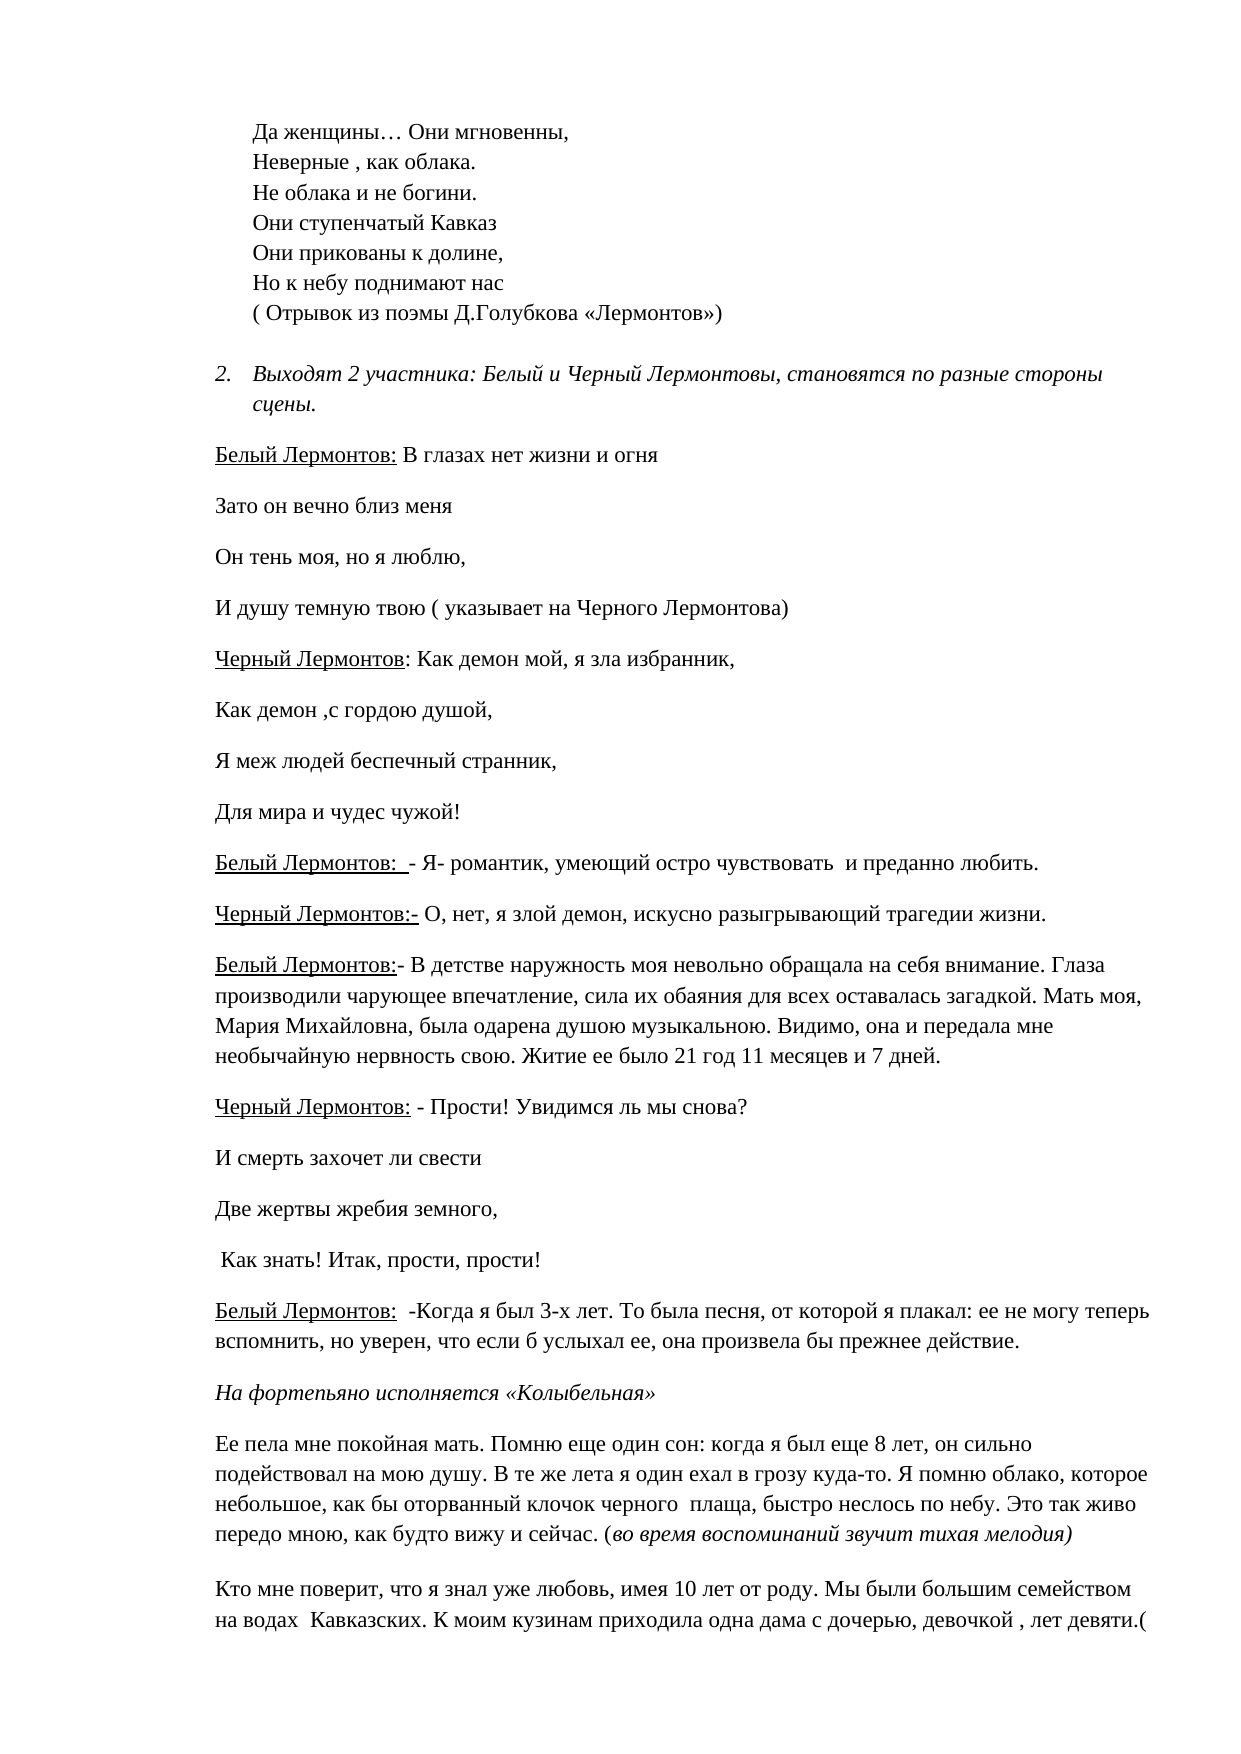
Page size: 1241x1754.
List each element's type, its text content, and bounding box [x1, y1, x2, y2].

text Черный Лермонтов:- О, нет, я злой демон, искусно разыгрывающий трагедии жизни. [215, 900, 1152, 927]
list Да женщины… Они мгновенны, [252, 118, 1152, 144]
text И смерть захочет ли свести [215, 1144, 1152, 1171]
text Я меж людей беспечный странник, [215, 747, 1152, 774]
text Белый Лермонтов: -Когда я был 3-х лет. То была песня, от которой я плакал: ее не могу теперь вспомнить, но уверен, что если б услыхал ее, она произвела бы прежнее действие. [215, 1297, 1152, 1354]
text Как демон ,с гордою душой, [215, 696, 1152, 723]
list Неверные , как облака. [252, 148, 1152, 175]
text Черный Лермонтов: - Прости! Увидимся ль мы снова? [215, 1093, 1152, 1119]
list ( Отрывок из поэмы Д.Голубкова «Лермонтов») [252, 299, 1152, 326]
list Они ступенчатый Кавказ [252, 209, 1152, 235]
text И душу темную твою ( указывает на Черного Лермонтова) [215, 594, 1152, 621]
text Две жертвы жребия земного, [215, 1195, 1152, 1222]
text Черный Лермонтов: Как демон мой, я зла избранник, [215, 645, 1152, 672]
text Белый Лермонтов: - Я- романтик, умеющий остро чувствовать и преданно любить. [215, 849, 1152, 876]
list Но к небу поднимают нас [252, 269, 1152, 296]
text Белый Лермонтов:- В детстве наружность моя невольно обращала на себя внимание. Глаза производили чарующее впечатление, сила их обаяния для всех оставалась загадкой. Мать моя, Мария Михайловна, была одарена душою музыкальною. Видимо, она и передала мне необычайную нервность свою. Житие ее было 21 год 11 месяцев и 7 дней. [215, 951, 1152, 1068]
list Они прикованы к долине, [252, 239, 1152, 265]
text Как знать! Итак, прости, прости! [215, 1246, 1152, 1273]
text Зато он вечно близ меня [215, 492, 1152, 518]
text Для мира и чудес чужой! [215, 798, 1152, 825]
text Он тень моя, но я люблю, [215, 543, 1152, 569]
list Не облака и не богини. [252, 178, 1152, 205]
text Белый Лермонтов: В глазах нет жизни и огня [215, 441, 1152, 467]
list Выходят 2 участника: Белый и Черный Лермонтовы, становятся по разные стороны сцены. [215, 360, 1152, 416]
text Ее пела мне покойная мать. Помню еще один сон: когда я был еще 8 лет, он сильно подействовал на мою душу. В те же лета я один ехал в грозу куда-то. Я помню облако, которое небольшое, как бы оторванный клочок черного плаща, быстро неслось по небу. Это так живо передо мною, как будто вижу и сейчас. (во время воспоминаний звучит тихая мелодия) [215, 1429, 1152, 1547]
text На фортепьяно исполняется «Колыбельная» [215, 1378, 1152, 1405]
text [215, 1575, 1152, 1632]
